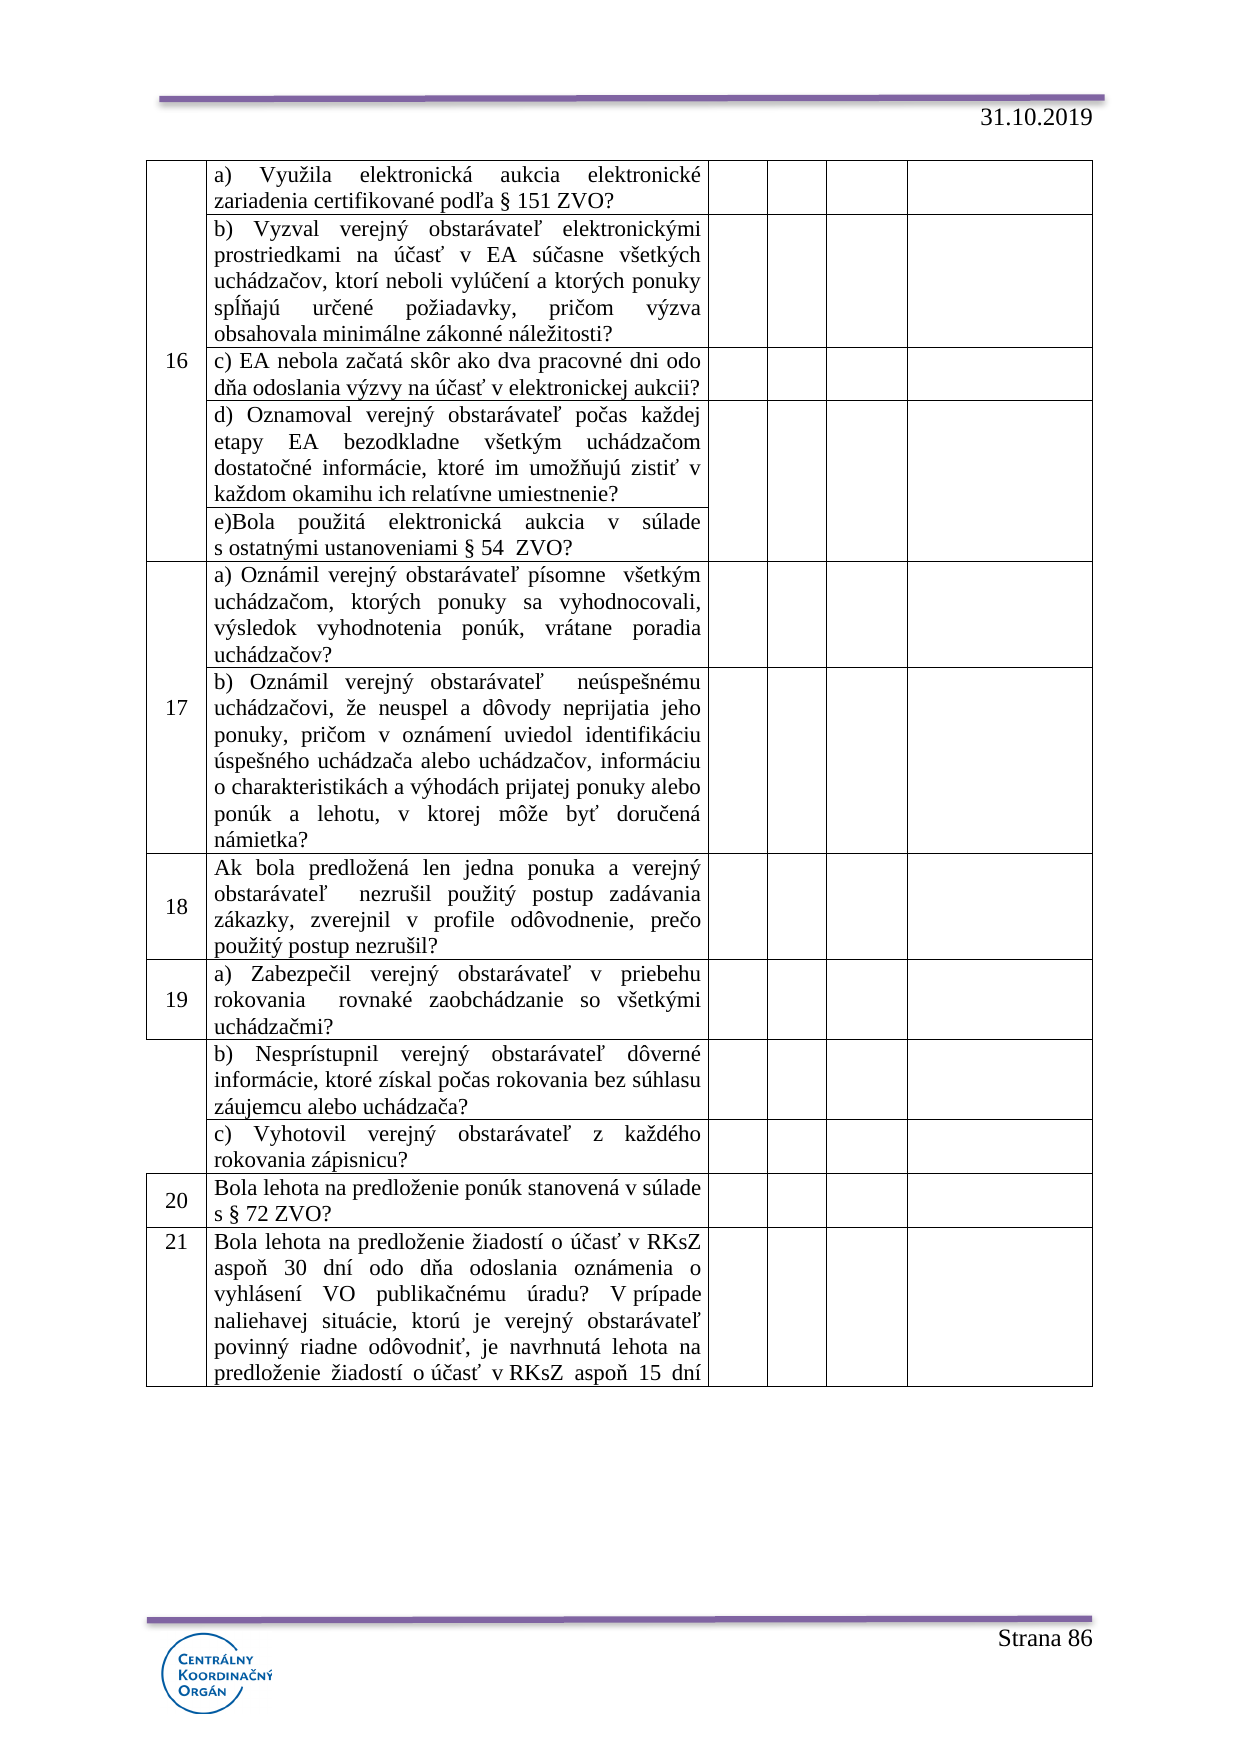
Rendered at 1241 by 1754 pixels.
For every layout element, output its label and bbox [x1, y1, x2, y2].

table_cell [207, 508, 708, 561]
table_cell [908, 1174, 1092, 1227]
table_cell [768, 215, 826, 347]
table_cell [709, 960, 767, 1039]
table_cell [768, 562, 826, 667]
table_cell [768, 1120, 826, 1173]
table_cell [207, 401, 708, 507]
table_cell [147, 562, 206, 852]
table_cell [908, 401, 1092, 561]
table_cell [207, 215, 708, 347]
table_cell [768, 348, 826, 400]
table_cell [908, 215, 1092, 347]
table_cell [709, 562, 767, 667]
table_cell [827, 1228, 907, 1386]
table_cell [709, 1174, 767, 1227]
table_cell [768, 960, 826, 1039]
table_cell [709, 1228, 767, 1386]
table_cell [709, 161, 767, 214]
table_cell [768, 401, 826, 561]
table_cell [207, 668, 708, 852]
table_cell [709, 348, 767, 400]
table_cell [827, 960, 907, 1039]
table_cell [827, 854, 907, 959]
picture [159, 1631, 272, 1713]
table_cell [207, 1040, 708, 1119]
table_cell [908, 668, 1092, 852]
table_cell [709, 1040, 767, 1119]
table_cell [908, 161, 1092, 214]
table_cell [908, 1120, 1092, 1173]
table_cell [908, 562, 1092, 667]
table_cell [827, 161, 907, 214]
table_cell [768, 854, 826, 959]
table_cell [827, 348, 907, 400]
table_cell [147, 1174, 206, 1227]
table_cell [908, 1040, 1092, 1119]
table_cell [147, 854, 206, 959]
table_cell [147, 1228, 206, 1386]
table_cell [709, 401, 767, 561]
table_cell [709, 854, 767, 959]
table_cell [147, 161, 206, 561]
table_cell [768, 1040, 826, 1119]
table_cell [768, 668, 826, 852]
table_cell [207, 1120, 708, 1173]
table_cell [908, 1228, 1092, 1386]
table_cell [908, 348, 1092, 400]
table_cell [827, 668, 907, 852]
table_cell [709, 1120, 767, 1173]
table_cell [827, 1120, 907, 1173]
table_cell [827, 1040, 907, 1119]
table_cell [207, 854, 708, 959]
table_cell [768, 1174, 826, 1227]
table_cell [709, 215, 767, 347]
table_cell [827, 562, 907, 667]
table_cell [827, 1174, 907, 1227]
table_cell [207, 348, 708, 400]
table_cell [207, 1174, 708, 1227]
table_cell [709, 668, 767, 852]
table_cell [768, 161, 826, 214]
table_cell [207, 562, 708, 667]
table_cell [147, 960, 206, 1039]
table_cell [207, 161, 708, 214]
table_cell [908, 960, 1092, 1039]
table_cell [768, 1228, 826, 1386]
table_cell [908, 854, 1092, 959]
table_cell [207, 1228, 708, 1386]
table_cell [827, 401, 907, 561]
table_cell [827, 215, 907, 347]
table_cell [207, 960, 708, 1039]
